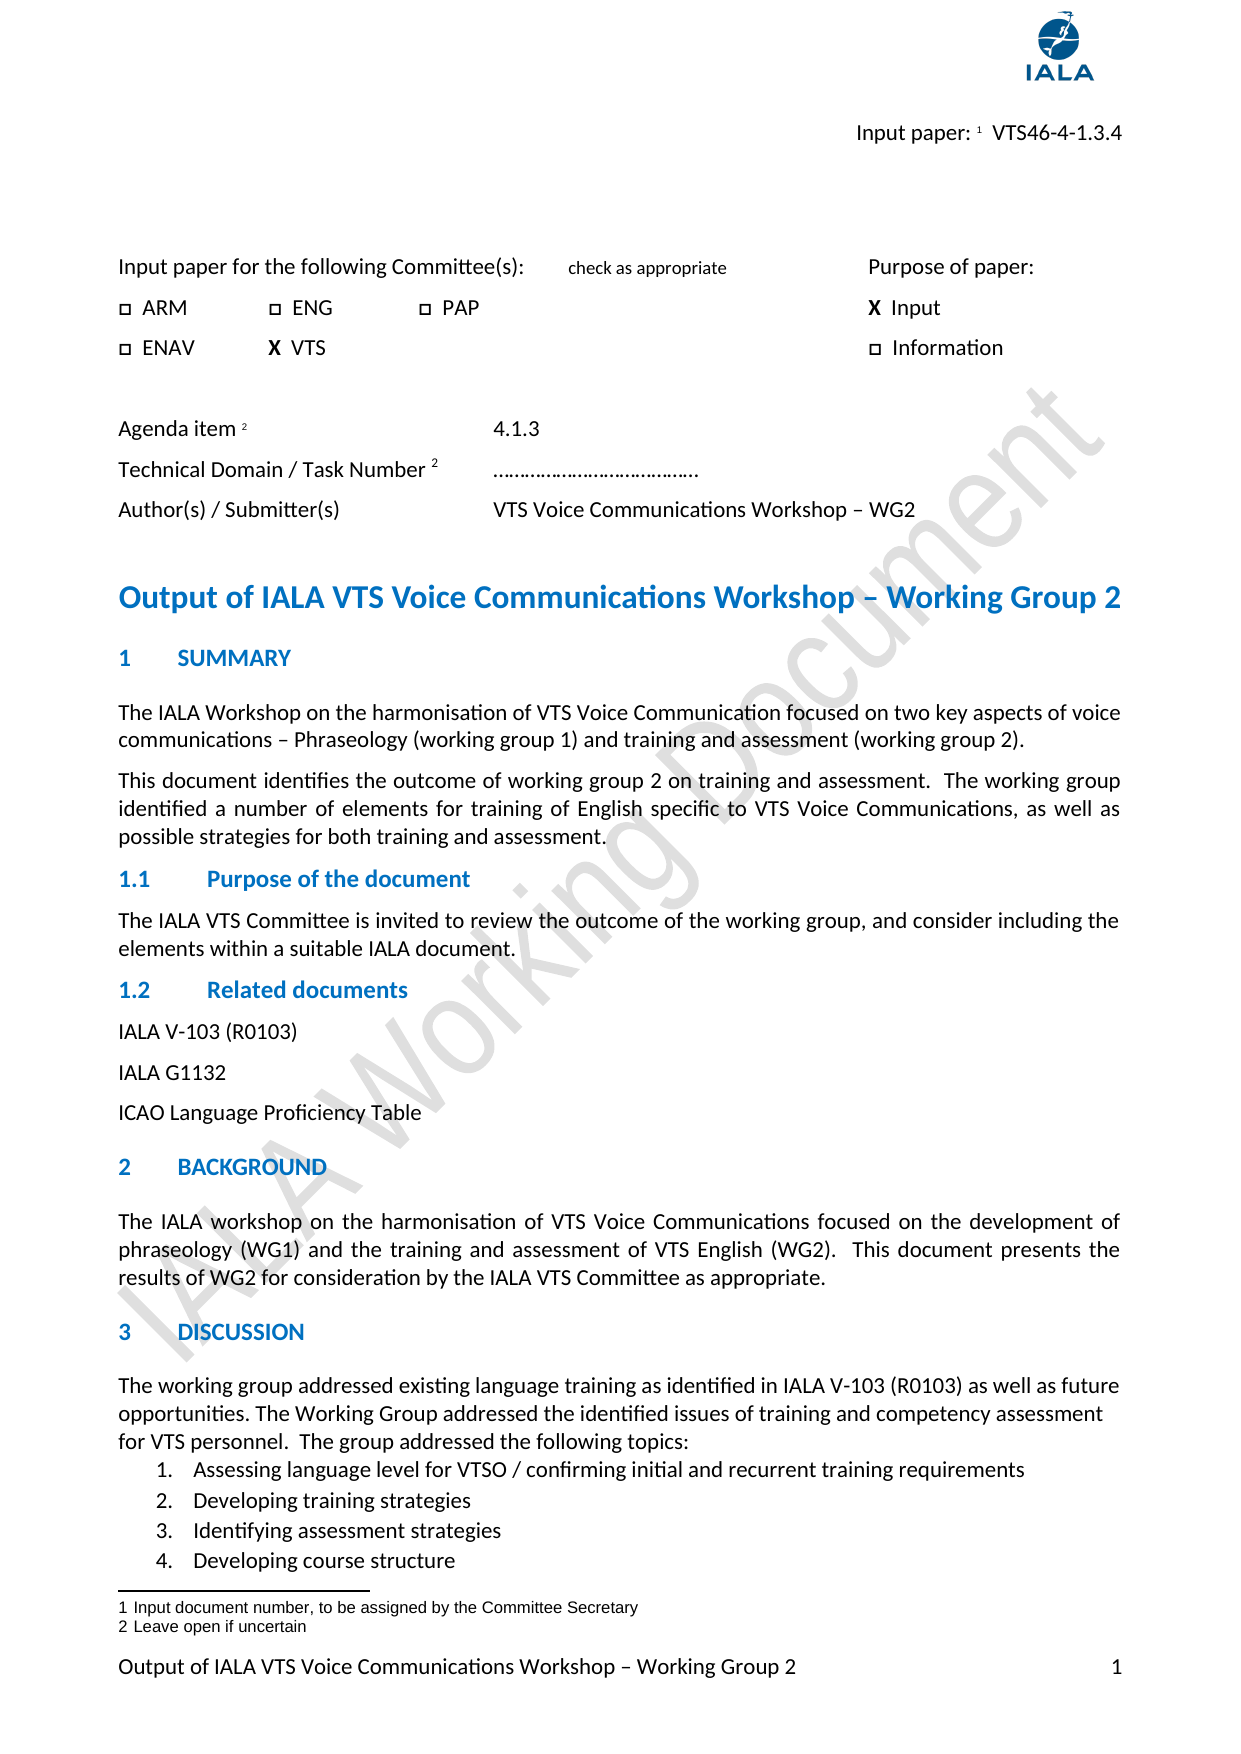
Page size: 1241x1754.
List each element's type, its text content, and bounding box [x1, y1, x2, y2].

text □ ENAV X VTS □ Information [118, 333, 1122, 361]
list Developing course structure [156, 1546, 1122, 1574]
title Output of IALA VTS Voice Communications Workshop – Working Group 2 [118, 576, 1122, 617]
text The IALA VTS Committee is invited to review the outcome of the working group, and consider including the elements within a suitable IALA document. [118, 906, 1122, 962]
subtitle Discussion [118, 1316, 1122, 1346]
subtitle Summary [118, 642, 1122, 673]
text ICAO Language Proficiency Table [118, 1098, 1122, 1126]
text Input paper: VTS46-4-1.3.4 [118, 118, 1122, 146]
text Technical Domain / Task Number 2 ………………………………… [118, 455, 1122, 483]
subtitle Purpose of the document [118, 863, 1122, 893]
text The IALA workshop on the harmonisation of VTS Voice Communications focused on the development of phraseology (WG1) and the training and assessment of VTS English (WG2). This document presents the results of WG2 for consideration by the IALA VTS Committee as appropriate. [118, 1207, 1122, 1291]
list Assessing language level for VTSO / confirming initial and recurrent training requirements [156, 1456, 1122, 1483]
text Input paper for the following Committee(s): check as appropriate Purpose of paper: [118, 252, 1122, 280]
text □ ARM □ ENG □ PAP X Input [118, 293, 1122, 321]
subtitle Related documents [118, 974, 1122, 1005]
list Identifying assessment strategies [156, 1516, 1122, 1544]
text Author(s) / Submitter(s) VTS Voice Communications Workshop – WG2 [118, 495, 1122, 523]
text This document identifies the outcome of working group 2 on training and assessment. The working group identified a number of elements for training of English specific to VTS Voice Communications, as well as possible strategies for both training and assessment. [118, 766, 1122, 850]
text IALA V-103 (R0103) [118, 1017, 1122, 1045]
text IALA G1132 [118, 1058, 1122, 1086]
picture [1011, 3, 1106, 96]
text The working group addressed existing language training as identified in IALA V-103 (R0103) as well as future opportunities. The Working Group addressed the identified issues of training and competency assessment for VTS personnel. The group addressed the following topics: [118, 1371, 1122, 1456]
text Agenda item 4.1.3 [118, 414, 1122, 442]
subtitle Background [118, 1151, 1122, 1182]
text The IALA Workshop on the harmonisation of VTS Voice Communication focused on two key aspects of voice communications – Phraseology (working group 1) and training and assessment (working group 2). [118, 698, 1122, 754]
list Developing training strategies [156, 1486, 1122, 1514]
